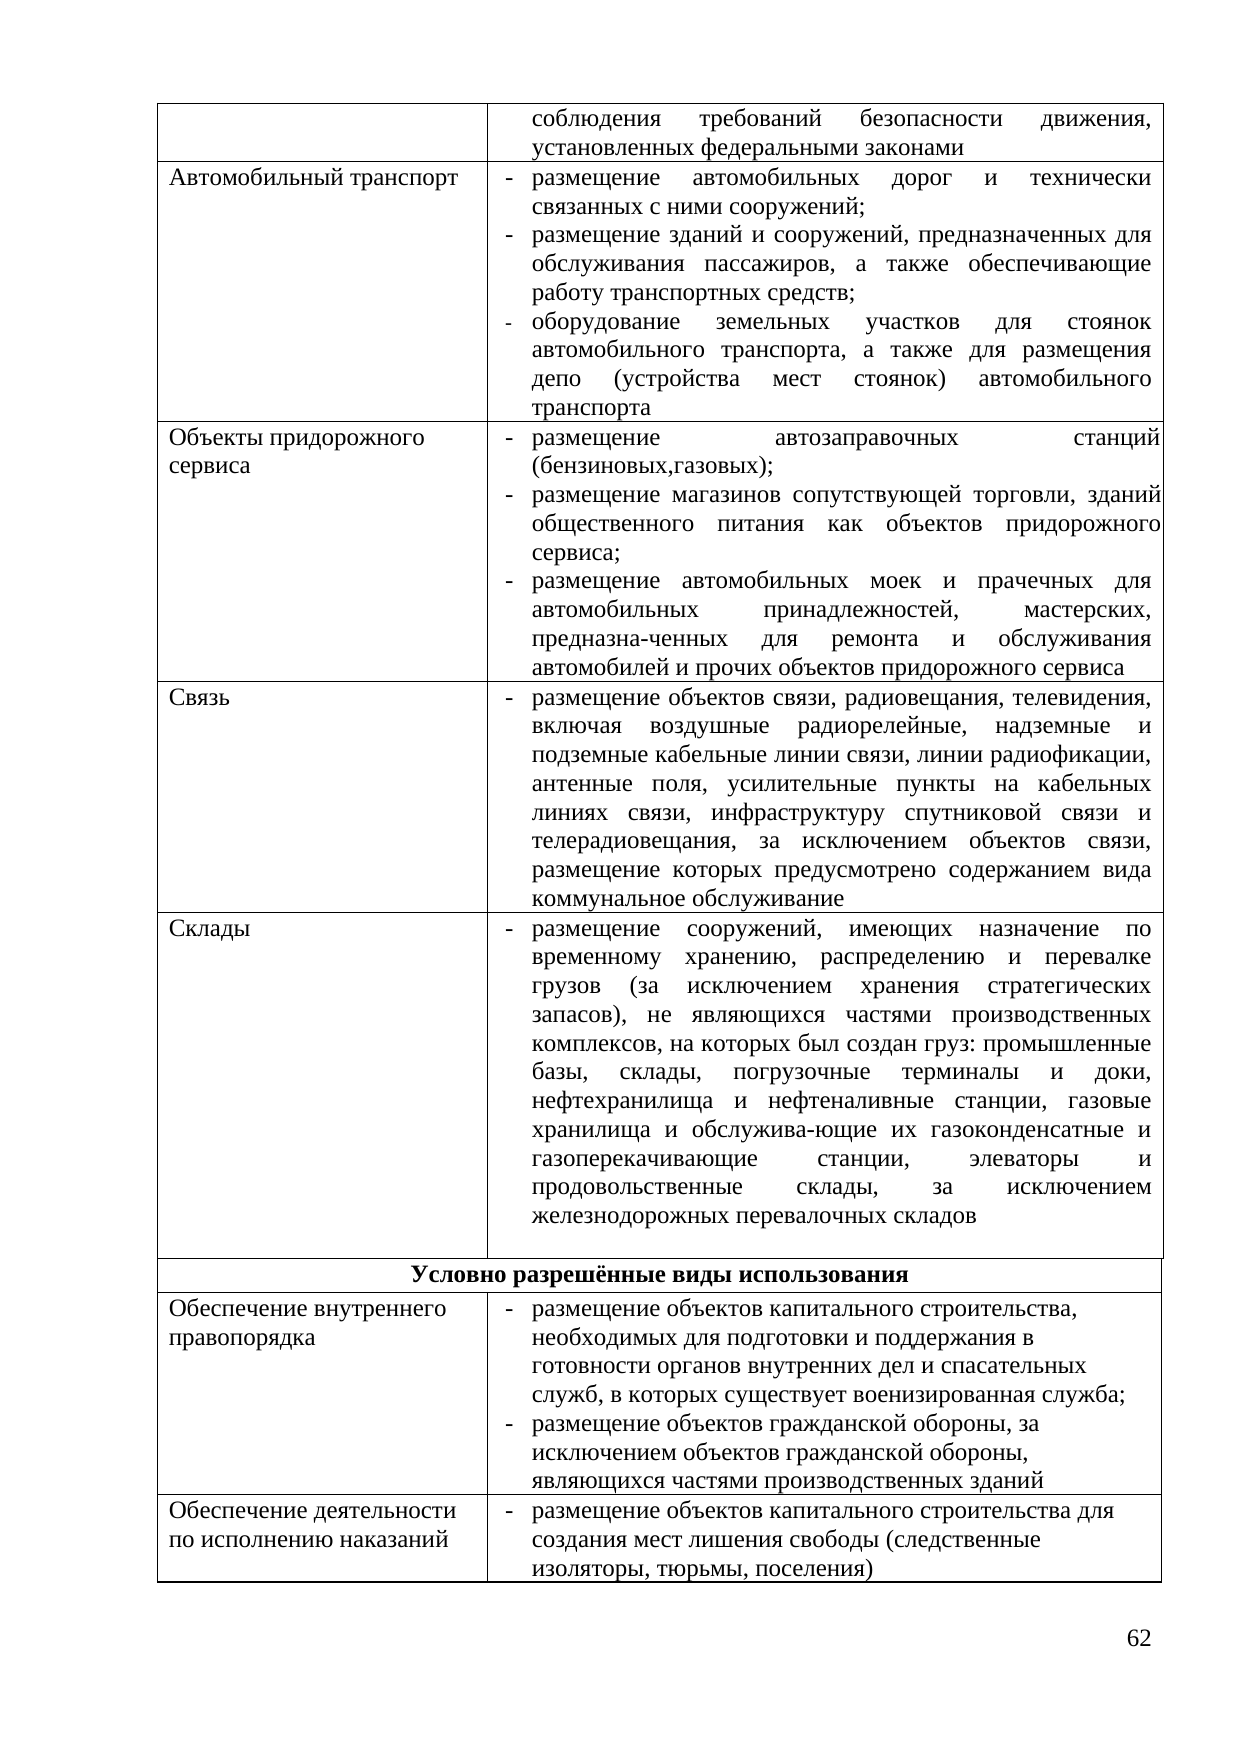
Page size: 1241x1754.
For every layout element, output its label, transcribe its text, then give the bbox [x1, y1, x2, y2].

table_cell размещение объектов связи, радиовещания, телевидения, включая воздушные радиорелейные, надземные и подземные кабельные линии связи, линии радиофикации, антенные поля, усилительные пункты на кабельных линиях связи, инфраструктуру спутниковой связи и телерадиовещания, за исключением объектов связи, размещение которых предусмотрено содержанием вида коммунальное обслуживание [488, 682, 1163, 912]
table_cell Условно разрешённые виды использования [158, 1259, 1161, 1292]
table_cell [158, 104, 487, 161]
table_cell Склады [158, 913, 487, 1258]
table_cell размещение сооружений, имеющих назначение по временному хранению, распределению и перевалке грузов (за исключением хранения стратегических запасов), не являющихся частями производственных комплексов, на которых был создан груз: промышленные базы, склады, погрузочные терминалы и доки, нефтехранилища и нефтеналивные станции, газовые хранилища и обслужива-ющие их газоконденсатные и газоперекачивающие станции, элеваторы и продовольственные склады, за исключением железнодорожных перевалочных складов [488, 913, 1163, 1258]
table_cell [488, 104, 1163, 161]
table_cell Обеспечение внутреннего правопорядка [158, 1293, 487, 1494]
table_cell Автомобильный транспорт [158, 162, 487, 421]
table_cell размещение автозаправочных станций (бензиновых,газовых); размещение магазинов сопутствующей торговли, зданий общественного питания как объектов придорожного сервиса; размещение автомобильных моек и прачечных для автомобильных принадлежностей, мастерских, предназна-ченных для ремонта и обслуживания автомобилей и прочих объектов придорожного сервиса [488, 422, 1163, 681]
table_cell размещение объектов капитального строительства для создания мест лишения свободы (следственные изоляторы, тюрьмы, поселения) [488, 1495, 1161, 1581]
table_cell Объекты придорожного сервиса [158, 422, 487, 681]
table_cell размещение автомобильных дорог и технически связанных с ними сооружений; размещение зданий и сооружений, предназначенных для обслуживания пассажиров, а также обеспечивающие работу транспортных средств; оборудование земельных участков для стоянок автомобильного транспорта, а также для размещения депо (устройства мест стоянок) автомобильного транспорта [488, 162, 1163, 421]
table_cell Обеспечение деятельности по исполнению наказаний [158, 1495, 487, 1581]
table_cell размещение объектов капитального строительства, необходимых для подготовки и поддержания в готовности органов внутренних дел и спасательных служб, в которых существует военизированная служба; размещение объектов гражданской обороны, за исключением объектов гражданской обороны, являющихся частями производственных зданий [488, 1293, 1161, 1494]
table_cell Связь [158, 682, 487, 912]
